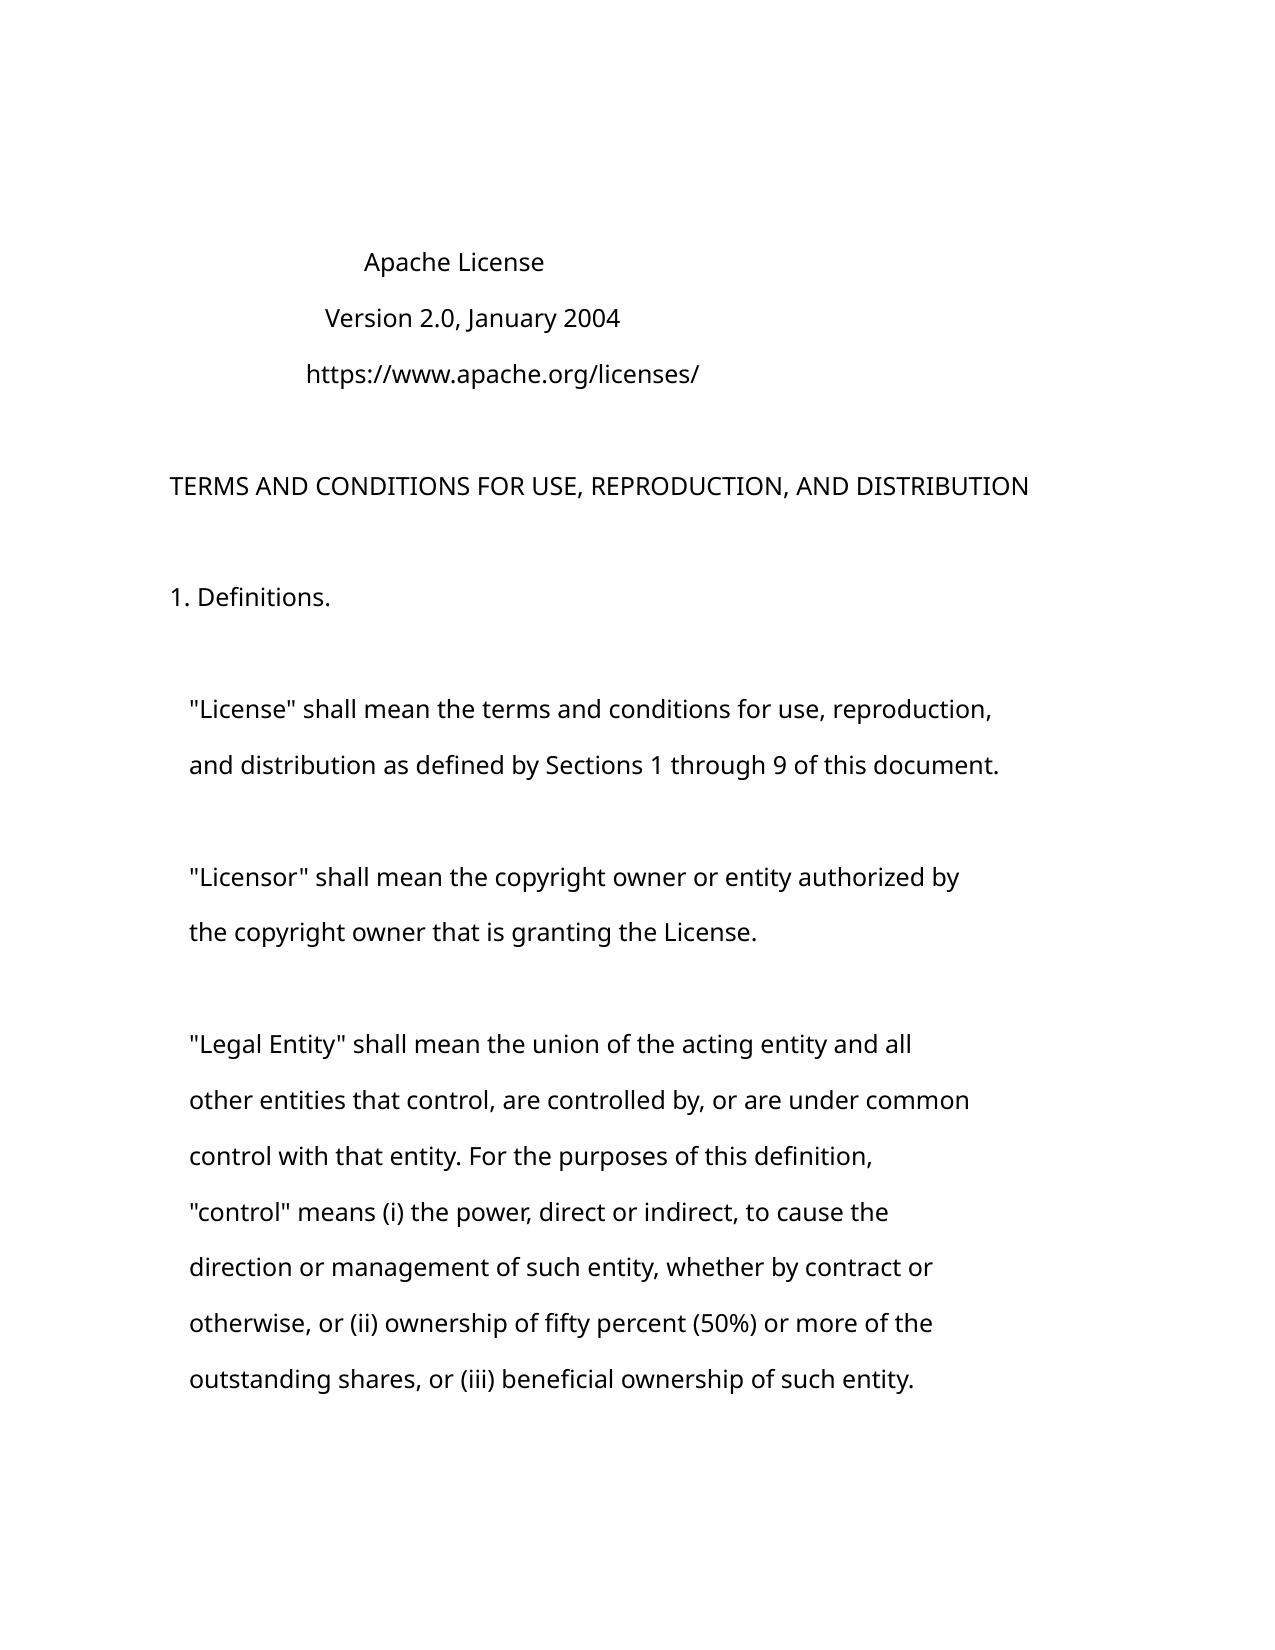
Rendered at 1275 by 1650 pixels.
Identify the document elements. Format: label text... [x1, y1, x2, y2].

text https://www.apache.org/licenses/ [150, 357, 1125, 391]
text direction or management of such entity, whether by contract or [150, 1250, 1125, 1284]
text Version 2.0, January 2004 [150, 301, 1125, 335]
text other entities that control, are controlled by, or are under common [150, 1082, 1125, 1117]
text the copyright owner that is granting the License. [150, 915, 1125, 949]
text 1. Definitions. [150, 580, 1125, 614]
text control with that entity. For the purposes of this definition, [150, 1138, 1125, 1172]
text "Licensor" shall mean the copyright owner or entity authorized by [150, 859, 1125, 893]
text "Legal Entity" shall mean the union of the acting entity and all [150, 1027, 1125, 1061]
text "control" means (i) the power, direct or indirect, to cause the [150, 1194, 1125, 1228]
text and distribution as defined by Sections 1 through 9 of this document. [150, 747, 1125, 782]
text "License" shall mean the terms and conditions for use, reproduction, [150, 692, 1125, 726]
text otherwise, or (ii) ownership of fifty percent (50%) or more of the [150, 1306, 1125, 1340]
text Apache License [150, 245, 1125, 279]
text TERMS AND CONDITIONS FOR USE, REPRODUCTION, AND DISTRIBUTION [150, 468, 1125, 502]
text outstanding shares, or (iii) beneficial ownership of such entity. [150, 1362, 1125, 1396]
